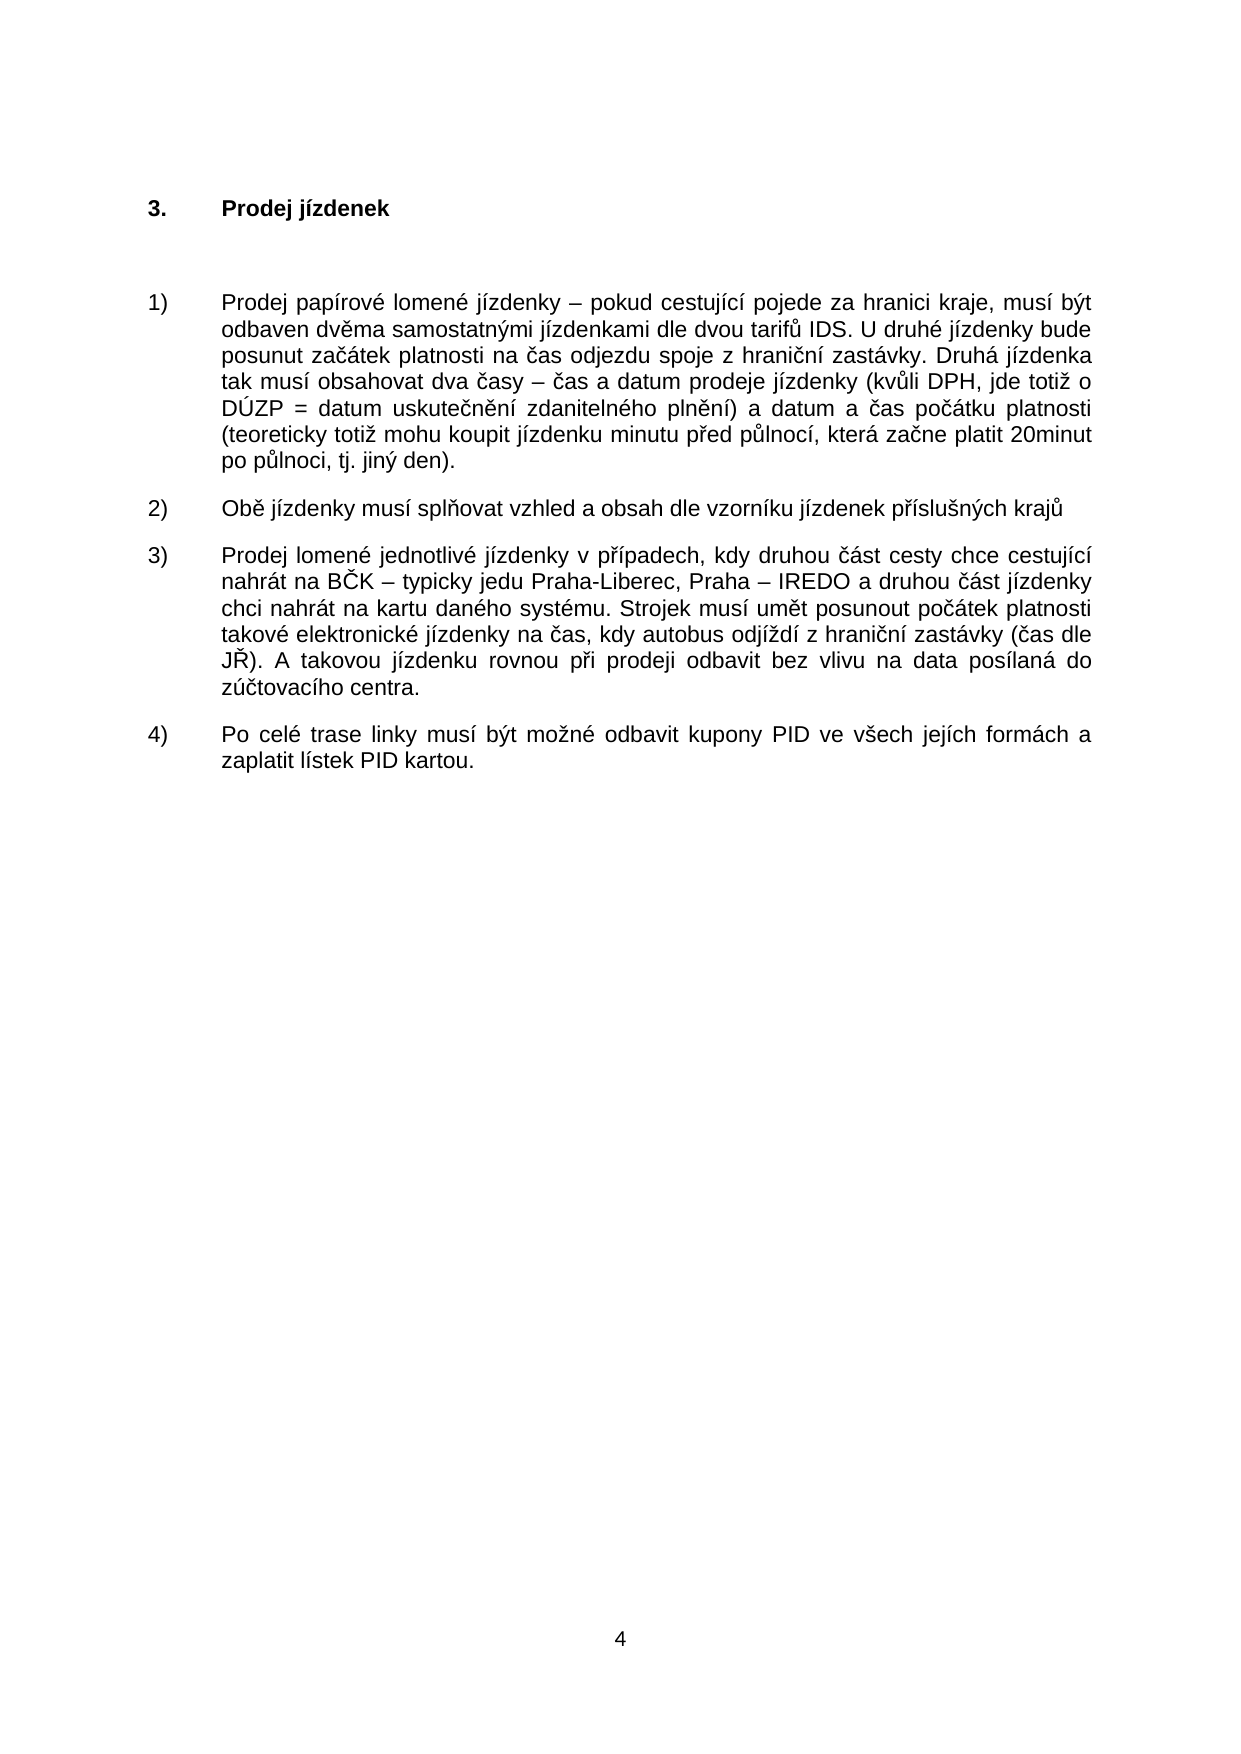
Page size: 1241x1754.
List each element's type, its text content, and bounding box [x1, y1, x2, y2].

text 3. Prodej jízdenek [148, 195, 1092, 221]
text 2) Obě jízdenky musí splňovat vzhled a obsah dle vzorníku jízdenek příslušných krajů [148, 494, 1092, 521]
text 1) Prodej papírové lomené jízdenky – pokud cestující pojede za hranici kraje, musí být odbaven dvěma samostatnými jízdenkami dle dvou tarifů IDS. U druhé jízdenky bude posunut začátek platnosti na čas odjezdu spoje z hraniční zastávky. Druhá jízdenka tak musí obsahovat dva časy – čas a datum prodeje jízdenky (kvůli DPH, jde totiž o DÚZP = datum uskutečnění zdanitelného plnění) a datum a čas počátku platnosti (teoreticky totiž mohu koupit jízdenku minutu před půlnocí, která začne platit 20minut po půlnoci, tj. jiný den). [148, 289, 1092, 474]
text 4) Po celé trase linky musí být možné odbavit kupony PID ve všech jejích formách a zaplatit lístek PID kartou. [148, 721, 1092, 773]
text 3) Prodej lomené jednotlivé jízdenky v případech, kdy druhou část cesty chce cestující nahrát na BČK – typicky jedu Praha-Liberec, Praha – IREDO a druhou část jízdenky chci nahrát na kartu daného systému. Strojek musí umět posunout počátek platnosti takové elektronické jízdenky na čas, kdy autobus odjíždí z hraniční zastávky (čas dle JŘ). A takovou jízdenku rovnou při prodeji odbavit bez vlivu na data posílaná do zúčtovacího centra. [148, 542, 1092, 700]
